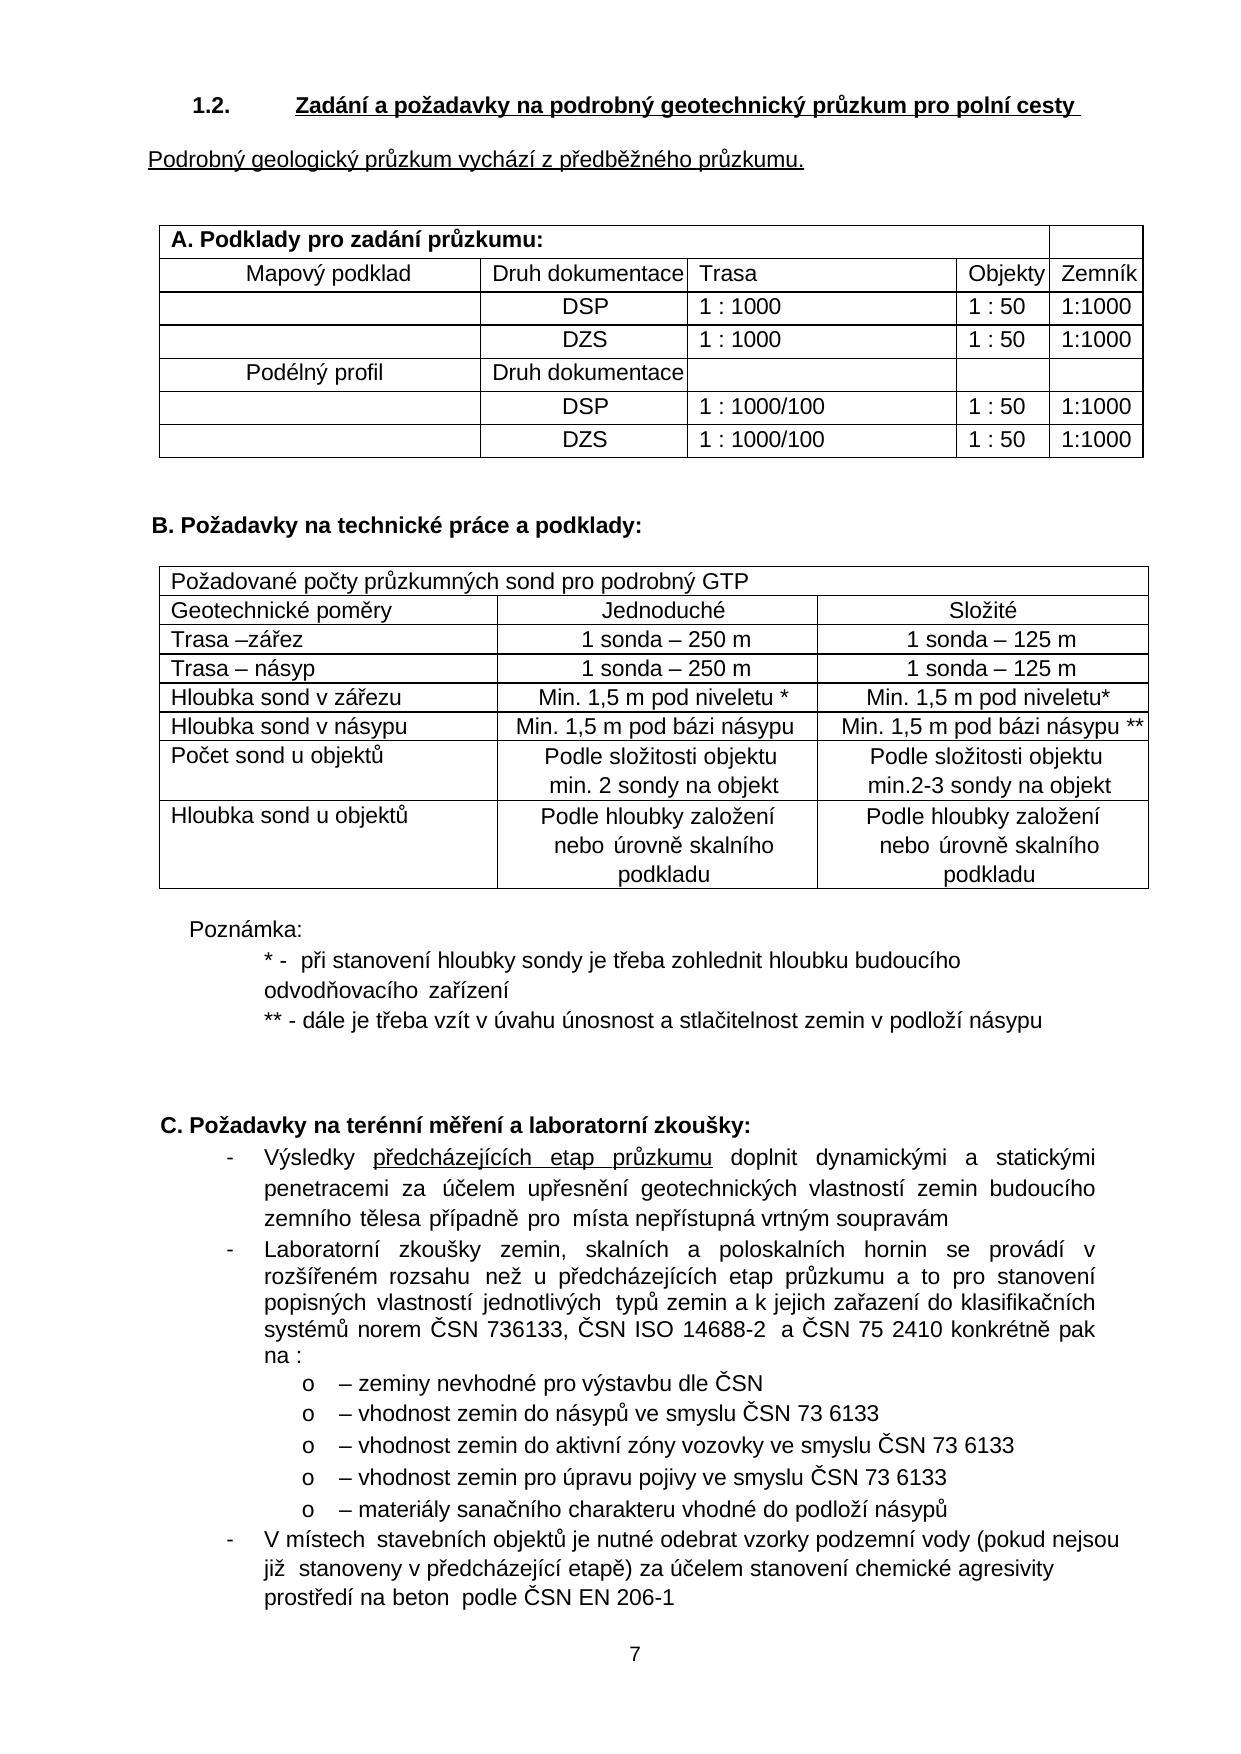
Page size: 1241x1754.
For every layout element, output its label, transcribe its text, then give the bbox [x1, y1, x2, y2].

table_cell Trasa [688, 259, 956, 291]
text ** - dále je třeba vzít v úvahu únosnost a stlačitelnost zemin v podloží násypu [264, 1007, 1122, 1033]
table_cell Min. 1,5 m pod bázi násypu ** [818, 713, 1148, 740]
table_header A. Podklady pro zadání průzkumu: [160, 226, 1049, 258]
table_header Požadované počty průzkumných sond pro podrobný GTP [160, 567, 1148, 595]
list – vhodnost zemin pro úpravu pojivy ve smyslu ČSN 73 6133 [301, 1464, 1122, 1492]
text Podrobný geologický průzkum vychází z předběžného průzkumu. [148, 146, 1122, 172]
list – vhodnost zemin do aktivní zóny vozovky ve smyslu ČSN 73 6133 [301, 1432, 1122, 1461]
table_cell Složité [818, 596, 1148, 624]
table_cell 1 sonda – 125 m [818, 625, 1148, 653]
table_cell Podle složitosti objektu min. 2 sondy na objekt [498, 741, 817, 800]
table_cell Druh dokumentace [481, 259, 687, 291]
table_cell DZS [481, 425, 687, 457]
list Výsledky předcházejících etap průzkumu doplnit dynamickými a statickými penetracemi za účelem upřesnění geotechnických vlastností zemin budoucího zemního tělesa případně pro místa nepřístupná vrtným soupravám [226, 1143, 1096, 1231]
list – materiály sanačního charakteru vhodné do podloží násypů [301, 1496, 1122, 1524]
table_cell 1 : 1000/100 [688, 425, 956, 457]
text C. Požadavky na terénní měření a laboratorní zkoušky: [148, 1112, 1122, 1139]
table_cell 1 : 50 [957, 425, 1049, 457]
list V místech stavebních objektů je nutné odebrat vzorky podzemní vody (pokud nejsou již stanoveny v předcházející etapě) za účelem stanovení chemické agresivity prostředí na beton podle ČSN EN 206-1 [226, 1524, 1122, 1611]
list – zeminy nevhodné pro výstavbu dle ČSN [301, 1368, 1122, 1397]
table_cell Hloubka sond u objektů [160, 801, 497, 888]
text Poznámka: [189, 916, 1122, 943]
table_cell [160, 326, 480, 358]
table_cell 1 sonda – 125 m [818, 655, 1148, 682]
table_cell 1 : 1000 [688, 326, 956, 358]
table_cell Trasa – násyp [160, 655, 497, 682]
text * - při stanovení hloubky sondy je třeba zohlednit hloubku budoucího odvodňovacího zařízení [264, 947, 1063, 1003]
table_cell Objekty [957, 259, 1049, 291]
table_cell Hloubka sond v násypu [160, 713, 497, 740]
table_cell 1 : 50 [957, 326, 1049, 358]
table_cell 1:1000 [1050, 293, 1142, 324]
table_cell 1:1000 [1050, 392, 1142, 424]
table_cell Podélný profil [160, 359, 480, 391]
table_cell [160, 425, 480, 457]
table_cell [160, 392, 480, 424]
list – vhodnost zemin do násypů ve smyslu ČSN 73 6133 [301, 1400, 1122, 1429]
table_cell Min. 1,5 m pod niveletu * [498, 684, 817, 711]
table_cell 1 sonda – 250 m [498, 655, 817, 682]
table_cell Zemníky [1050, 259, 1142, 291]
table_cell 1 sonda – 250 m [498, 625, 817, 653]
table_cell 1 : 50 [957, 293, 1049, 324]
list Zadání a požadavky na podrobný geotechnický průzkum pro polní cesty [192, 92, 1122, 119]
table_cell [688, 359, 956, 391]
table_cell Min. 1,5 m pod niveletu* [818, 684, 1148, 711]
table_cell Jednoduché [498, 596, 817, 624]
table_cell [957, 359, 1049, 391]
table_cell Druh dokumentace [481, 359, 687, 391]
table_cell Podle složitosti objektu min.2-3 sondy na objekt [818, 741, 1148, 800]
table_cell Podle hloubky založení nebo úrovně skalního podkladu [498, 801, 817, 888]
table_cell DZS [481, 326, 687, 358]
table_cell Min. 1,5 m pod bázi násypu ** [498, 713, 817, 740]
text B. Požadavky na technické práce a podklady: [151, 512, 1122, 539]
table_cell Hloubka sond v zářezu [160, 684, 497, 711]
table_cell [160, 293, 480, 324]
table_cell 1:1000 [1050, 326, 1142, 358]
table_cell 1 : 1000/100 [688, 392, 956, 424]
table_header [1050, 226, 1142, 258]
table_cell Trasa –zářez [160, 625, 497, 653]
table_cell Mapový podklad [160, 259, 480, 291]
table_cell Podle hloubky založení nebo úrovně skalního podkladu [818, 801, 1148, 888]
table_cell DSP [481, 293, 687, 324]
table_cell 1:1000 [1050, 425, 1142, 457]
table_cell [1050, 359, 1142, 391]
list Laboratorní zkoušky zemin, skalních a poloskalních hornin se provádí v rozšířeném rozsahu než u předcházejících etap průzkumu a to pro stanovení popisných vlastností jednotlivých typů zemin a k jejich zařazení do klasifikačních systémů norem ČSN 736133, ČSN ISO 14688-2 a ČSN 75 2410 konkrétně pak na : [226, 1235, 1096, 1368]
table_cell Počet sond u objektů [160, 741, 497, 800]
table_cell DSP [481, 392, 687, 424]
table_cell 1 : 1000 [688, 293, 956, 324]
table_cell 1 : 50 [957, 392, 1049, 424]
table_cell Geotechnické poměry [160, 596, 497, 624]
